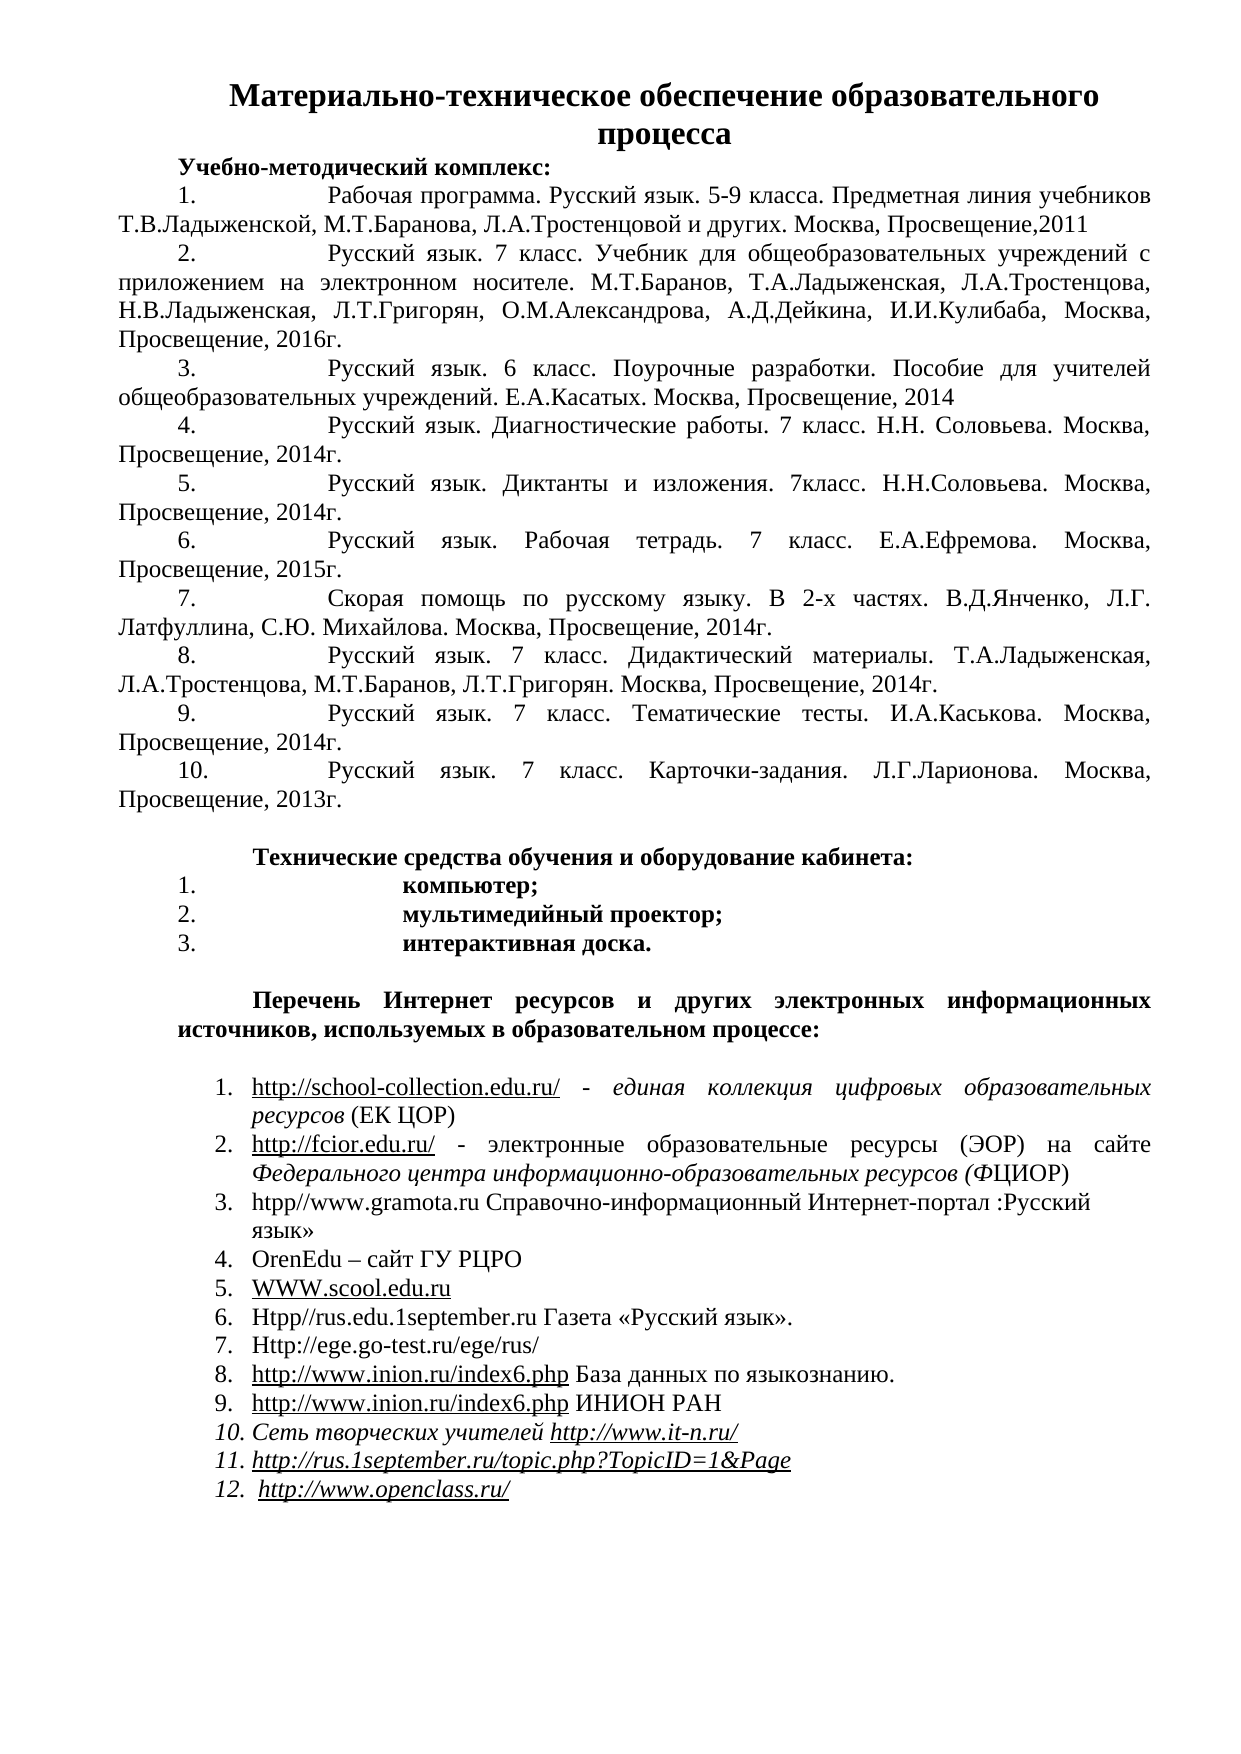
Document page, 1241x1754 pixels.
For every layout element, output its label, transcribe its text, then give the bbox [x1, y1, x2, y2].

list WWW.scool.edu.ru [214, 1273, 1152, 1302]
list http://fcior.edu.ru/ - электронные образовательные ресурсы (ЭОР) на сайте Федерального центра информационно-образовательных ресурсов (ФЦИОР) [214, 1129, 1152, 1187]
list http://www.openclass.ru/ [214, 1474, 1152, 1503]
text Перечень Интернет ресурсов и других электронных информационных источников, используемых в образовательном процессе: [177, 985, 1152, 1043]
list Рабочая программа. Русский язык. 5-9 класса. Предметная линия учебников Т.В.Ладыженской, М.Т.Баранова, Л.А.Тростенцовой и других. Москва, Просвещение,2011 [118, 180, 1152, 238]
list компьютер; [118, 870, 1152, 899]
list Русский язык. 7 класс. Учебник для общеобразовательных учреждений с приложением на электронном носителе. М.Т.Баранов, Т.А.Ладыженская, Л.А.Тростенцова, Н.В.Ладыженская, Л.Т.Григорян, О.М.Александрова, А.Д.Дейкина, И.И.Кулибаба, Москва, Просвещение, 2016г. [118, 238, 1152, 353]
list http://www.inion.ru/index6.php ИНИОН РАН [214, 1388, 1152, 1417]
list Http://ege.go-test.ru/ege/rus/ [214, 1330, 1152, 1359]
list Сеть творческих учителей http://www.it-n.ru/ [214, 1417, 1152, 1445]
list Русский язык. Диагностические работы. 7 класс. Н.Н. Соловьева. Москва, Просвещение, 2014г. [118, 410, 1152, 468]
list Русский язык. 6 класс. Поурочные разработки. Пособие для учителей общеобразовательных учреждений. Е.А.Касатых. Москва, Просвещение, 2014 [118, 353, 1152, 410]
list htpp//www.gramota.ru Справочно-информационный Интернет-портал :Русский язык» [214, 1187, 1152, 1244]
list Русский язык. 7 класс. Тематические тесты. И.А.Каськова. Москва, Просвещение, 2014г. [118, 698, 1152, 755]
list http://rus.1september.ru/topic.php?TopicID=1&Page [214, 1445, 1152, 1474]
list Русский язык. 7 класс. Дидактический материалы. Т.А.Ладыженская, Л.А.Тростенцова, М.Т.Баранов, Л.Т.Григорян. Москва, Просвещение, 2014г. [118, 640, 1152, 698]
text Технические средства обучения и оборудование кабинета: [177, 842, 1152, 870]
text Учебно-методический комплекс: [118, 152, 1152, 180]
list Русский язык. 7 класс. Карточки-задания. Л.Г.Ларионова. Москва, Просвещение, 2013г. [118, 755, 1152, 813]
list мультимедийный проектор; [118, 899, 1152, 928]
text Материально-техническое обеспечение образовательного процесса [177, 75, 1152, 152]
list Русский язык. Диктанты и изложения. 7класс. Н.Н.Соловьева. Москва, Просвещение, 2014г. [118, 468, 1152, 525]
list http://www.inion.ru/index6.php База данных по языкознанию. [214, 1359, 1152, 1388]
list Русский язык. Рабочая тетрадь. 7 класс. Е.А.Ефремова. Москва, Просвещение, 2015г. [118, 525, 1152, 583]
list интерактивная доска. [118, 928, 1152, 957]
list Htpp//rus.edu.1september.ru Газета «Русский язык». [214, 1302, 1152, 1330]
list http://school-collection.edu.ru/ - единая коллекция цифровых образовательных ресурсов (ЕК ЦОР) [214, 1072, 1152, 1129]
list Скорая помощь по русскому языку. В 2-х частях. В.Д.Янченко, Л.Г. Латфуллина, С.Ю. Михайлова. Москва, Просвещение, 2014г. [118, 583, 1152, 640]
list OrenEdu – сайт ГУ РЦРО [214, 1244, 1152, 1273]
